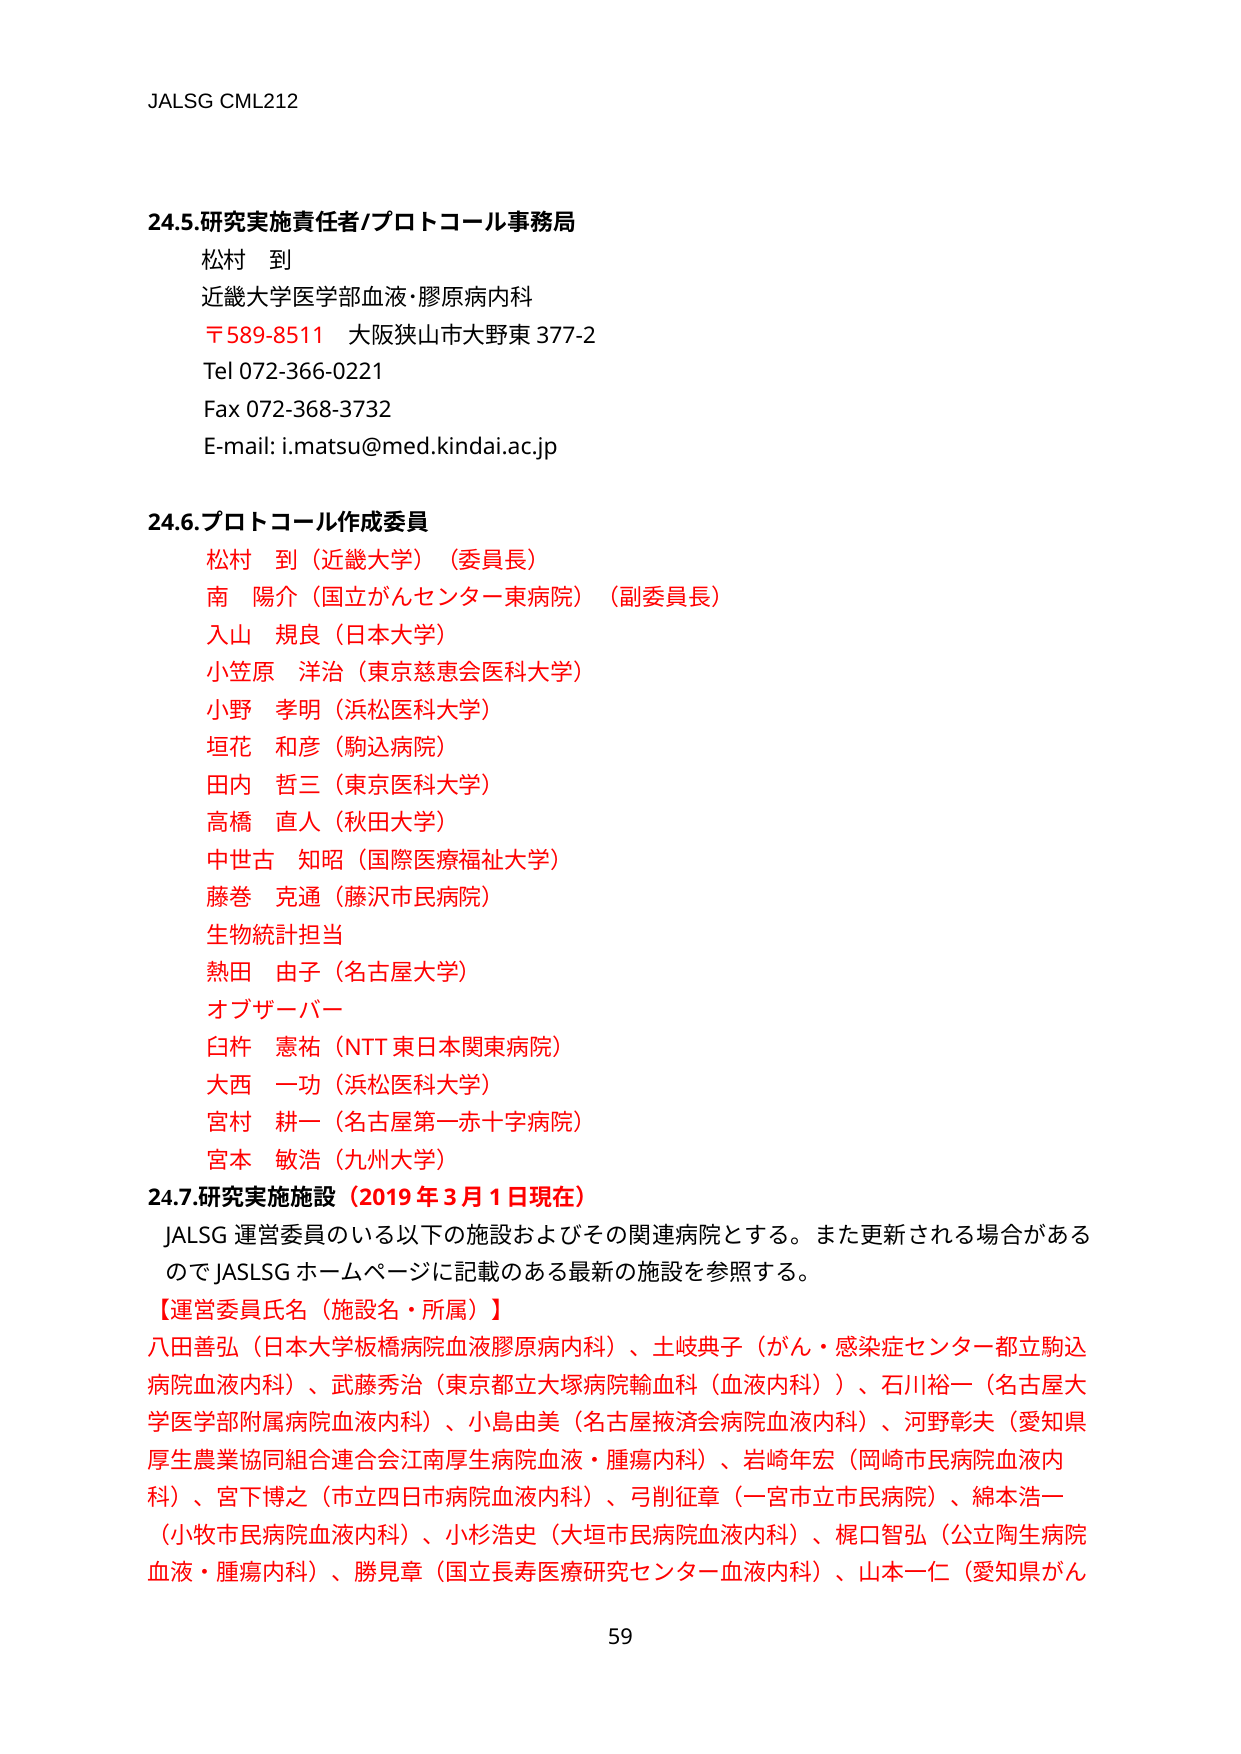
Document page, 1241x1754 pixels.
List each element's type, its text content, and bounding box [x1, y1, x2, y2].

subtitle 24.6.プロトコール作成委員 [148, 502, 1092, 539]
text 臼杵 憲祐（NTT東日本関東病院） [207, 1027, 1092, 1064]
text Fax 072-368-3732 [148, 389, 1092, 427]
text 入山 規良（日本大学） [207, 614, 1092, 652]
text 松村 到 [148, 239, 1092, 277]
text 小野 孝明（浜松医科大学） [207, 689, 1092, 727]
text 高橋 直人（秋田大学） [207, 802, 1092, 839]
text E-mail: i.matsu@med.kindai.ac.jp [148, 427, 1092, 464]
text 生物統計担当 [207, 914, 1092, 952]
text 中世古 知昭（国際医療福祉大学） [207, 839, 1092, 877]
text 松村 到（近畿大学）（委員長） [207, 539, 1092, 577]
text 田内 哲三（東京医科大学） [207, 764, 1092, 802]
text 大西 一功（浜松医科大学） [207, 1064, 1092, 1102]
text 【運営委員氏名（施設名・所属）】 [148, 1289, 1092, 1327]
text 南 陽介（国立がんセンター東病院）（副委員長） [207, 577, 1092, 614]
text 垣花 和彦（駒込病院） [207, 727, 1092, 764]
text JALSG 運営委員のいる以下の施設およびその関連病院とする。また更新される場合があるのでJASLSGホームページに記載のある最新の施設を参照する。 [165, 1214, 1092, 1289]
text 宮村 耕一（名古屋第一赤十字病院） [207, 1102, 1092, 1139]
text 藤巻 克通（藤沢市民病院） [207, 877, 1092, 914]
text 熱田 由子（名古屋大学） [207, 952, 1092, 989]
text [148, 1327, 1092, 1589]
text オブザーバー [207, 989, 1092, 1027]
subtitle 24.5.研究実施責任者/プロトコール事務局 [148, 202, 1092, 239]
text 近畿大学医学部血液･膠原病内科 [148, 277, 1092, 314]
text 宮本 敏浩（九州大学） [207, 1139, 1092, 1177]
text 〒589-8511 大阪狭山市大野東377-2 [148, 314, 1092, 352]
text 小笠原 洋治（東京慈恵会医科大学） [207, 652, 1092, 689]
text Tel 072-366-0221 [148, 352, 1092, 389]
subtitle 24.7.研究実施施設（2019年3月1日現在） [148, 1177, 1092, 1214]
